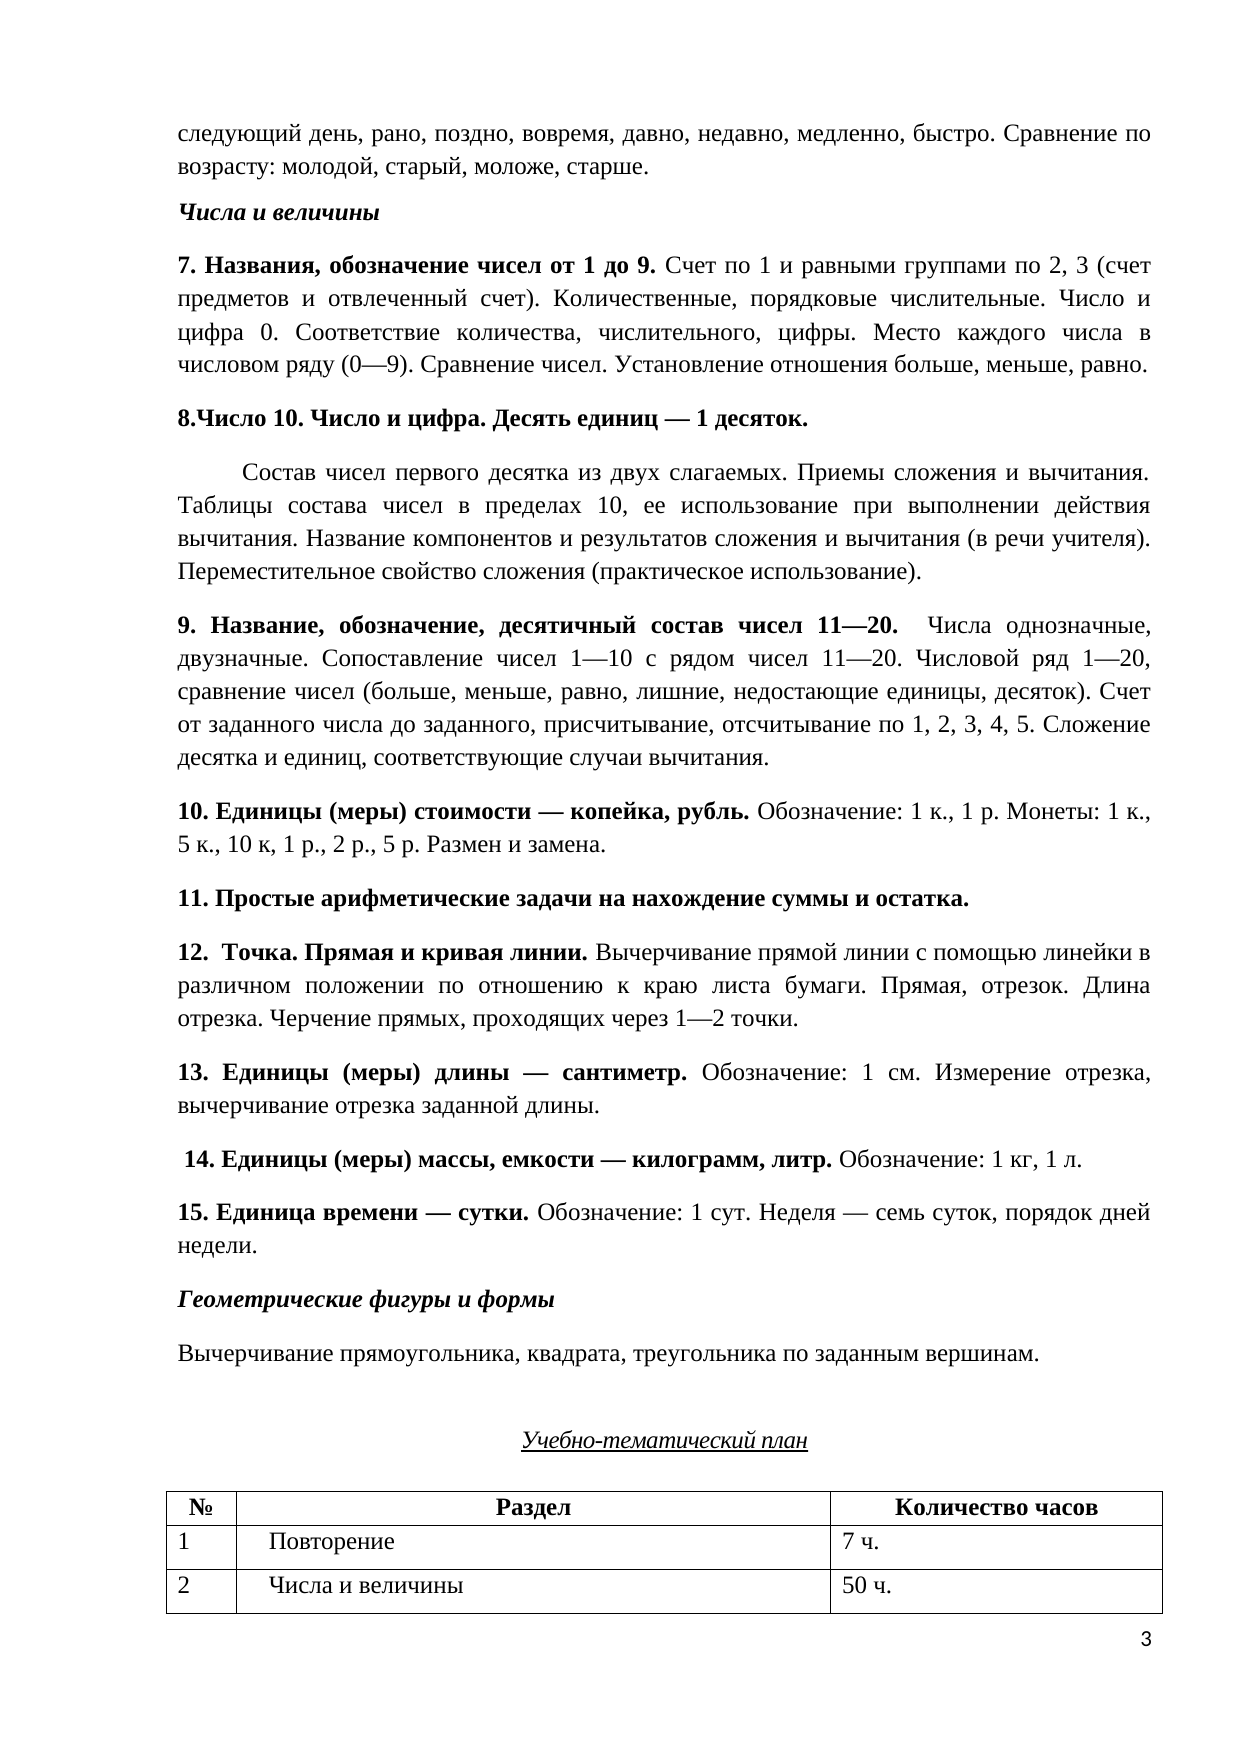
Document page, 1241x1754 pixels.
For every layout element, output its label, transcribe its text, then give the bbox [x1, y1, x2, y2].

table_cell 1 [167, 1526, 236, 1569]
text Геометрические фигуры и формы [177, 1284, 1152, 1313]
text 8.Число 10. Число и цифра. Десять единиц — 1 десяток. [177, 403, 1152, 432]
table_cell 7 ч. [831, 1526, 1162, 1569]
text 12. Точка. Прямая и кривая линии. Вычерчивание прямой линии с помощью линейки в различном положении по отношению к краю листа бумаги. Прямая, отрезок. Длина отрезка. Черчение прямых, проходящих через 1—2 точки. [177, 937, 1152, 1032]
text 15. Единица времени — сутки. Обозначение: 1 сут. Неделя — семь суток, порядок дней недели. [177, 1197, 1152, 1259]
table_cell Повторение [237, 1526, 830, 1569]
table_cell Числа и величины [237, 1570, 830, 1613]
text 14. Единицы (меры) массы, емкости — килограмм, литр. Обозначение: , . [177, 1144, 1152, 1172]
text 13. Единицы (меры) длины — сантиметр. Обозначение: . Измерение отрезка, вычерчивание отрезка заданной длины. [177, 1057, 1152, 1118]
table_header Раздел [237, 1492, 830, 1525]
table_cell 2 [167, 1570, 236, 1613]
text 11. Простые арифметические задачи на нахождение суммы и остатка. [177, 883, 1152, 912]
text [177, 118, 1152, 180]
text Состав чисел первого десятка из двух слагаемых. Приемы сложения и вычитания. Таблицы состава чисел в пределах 10, ее использование при выполнении действия вычитания. Название компонентов и результатов сложения и вычитания (в речи учителя). Переместительное свойство сложения (практическое использование). [177, 457, 1152, 585]
text 9. Название, обозначение, десятичный состав чисел 11—20. Числа однозначные, двузначные. Сопоставление чисел 1—10 с рядом чисел 11—20. Числовой ряд 1—20, сравнение чисел (больше, меньше, равно, лишние, недостающие единицы, десяток). Счет от заданного числа до заданного, присчитывание, отсчитывание по 1, 2, 3, 4, 5. Сложение десятка и единиц, соответствующие случаи вычитания. [177, 610, 1152, 771]
text Учебно-тематический план [177, 1425, 1152, 1454]
text 7. Названия, обозначение чисел от 1 до 9. Счет по 1 и равными группами по 2, 3 (счет предметов и отвлеченный счет). Количественные, порядковые числительные. Число и цифра 0. Соответствие количества, числительного, цифры. Место каждого числа в числовом ряду (0—9). Сравнение чисел. Установление отношения больше, меньше, равно. [177, 251, 1152, 378]
text Вычерчивание прямоугольника, квадрата, треугольника по заданным вершинам. [177, 1338, 1152, 1367]
text Числа и величины [177, 197, 1152, 225]
text 10. Единицы (меры) стоимости — копейка, рубль. Обозначение: 1 к., 1 р. Монеты: 1 к., 5 к., 10 к, 1 р., 2 р., 5 р. Размен и замена. [177, 796, 1152, 858]
table_cell 50 ч. [831, 1570, 1162, 1613]
table_header Количество часов [831, 1492, 1162, 1525]
table_header № [167, 1492, 236, 1525]
